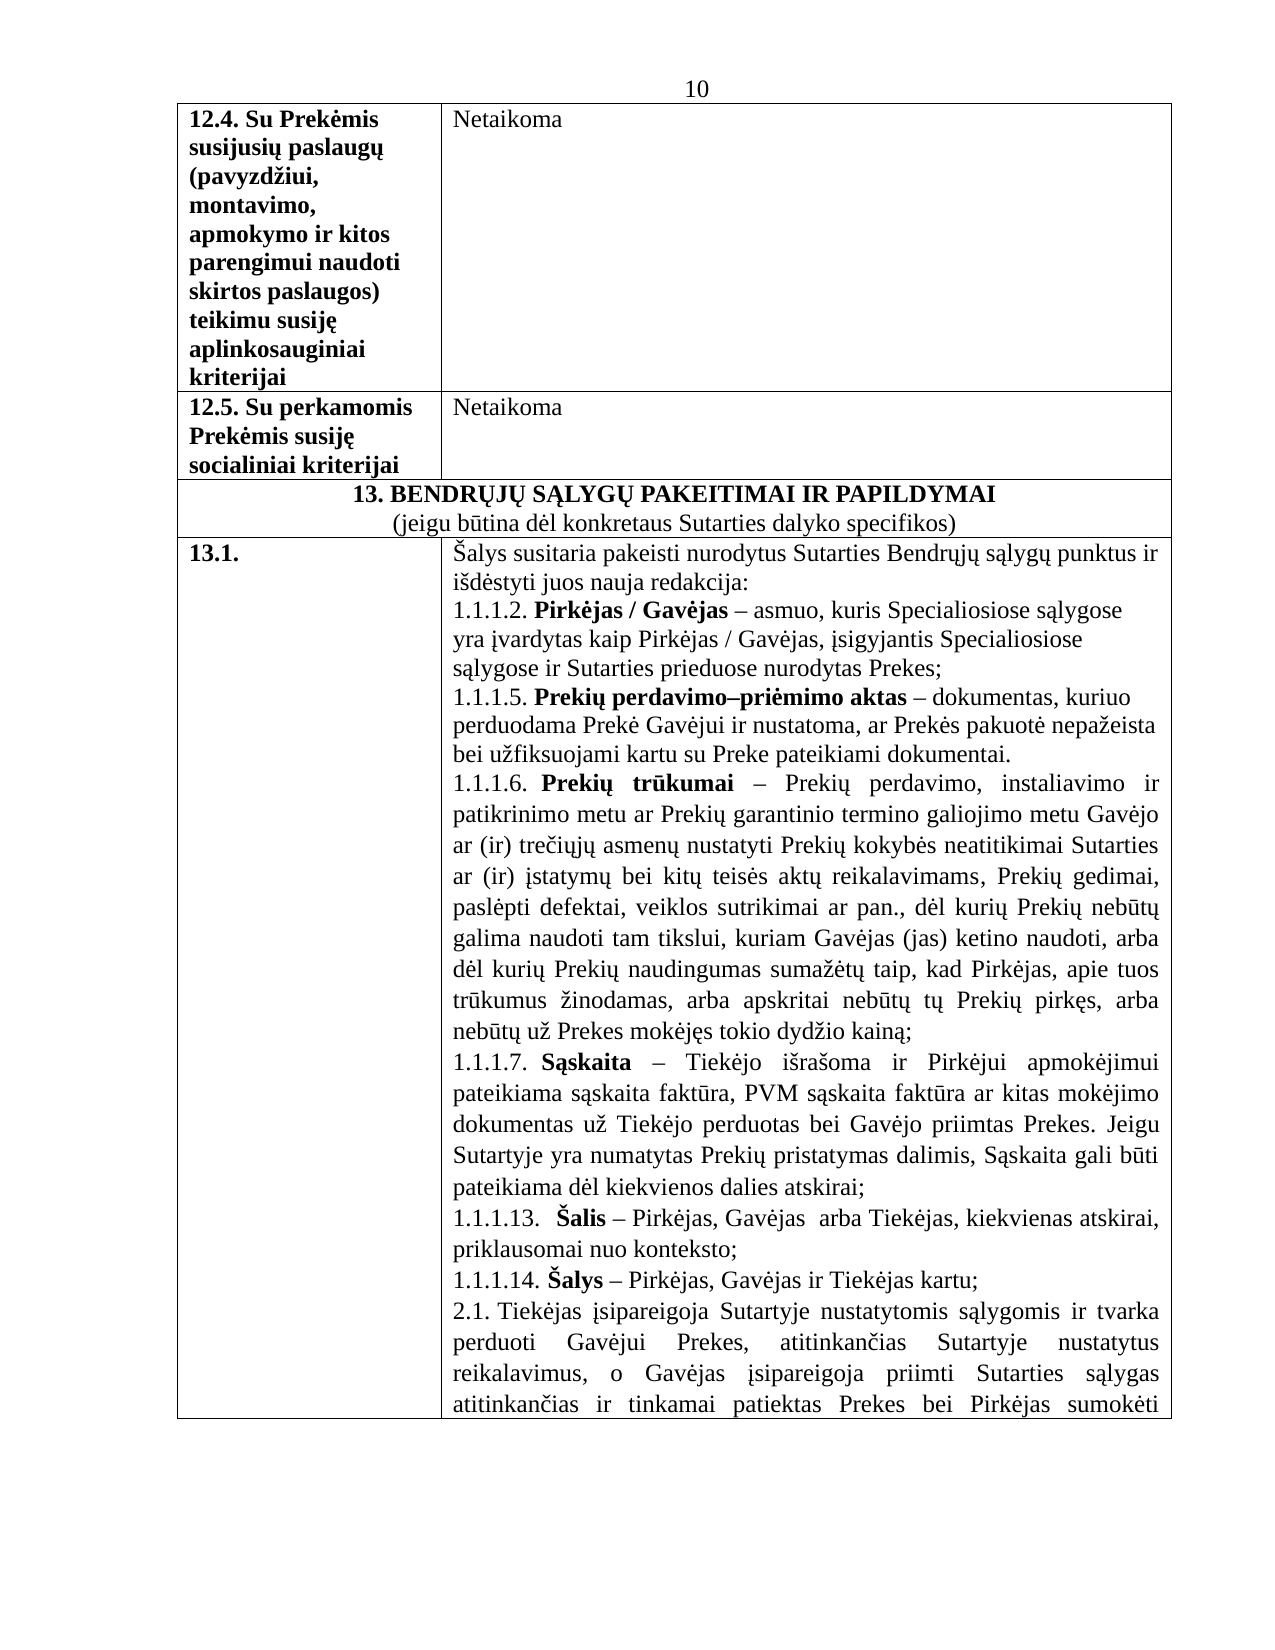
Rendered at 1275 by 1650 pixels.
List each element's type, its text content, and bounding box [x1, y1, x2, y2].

table_cell 13.1. [178, 538, 441, 1418]
table_cell 12.4. Su Prekėmis susijusių paslaugų (pavyzdžiui, montavimo, apmokymo ir kitos parengimui naudoti skirtos paslaugos) teikimu susiję aplinkosauginiai kriterijai [178, 104, 441, 391]
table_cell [442, 538, 1171, 1418]
table_cell 13. BENDRŲJŲ SĄLYGŲ PAKEITIMAI IR PAPILDYMAI (jeigu būtina dėl konkretaus Sutarties dalyko specifikos) [178, 480, 1171, 537]
table_cell 12.5. Su perkamomis Prekėmis susiję socialiniai kriterijai [178, 392, 441, 478]
table_cell Netaikoma [442, 104, 1171, 391]
table_cell Netaikoma [442, 392, 1171, 478]
